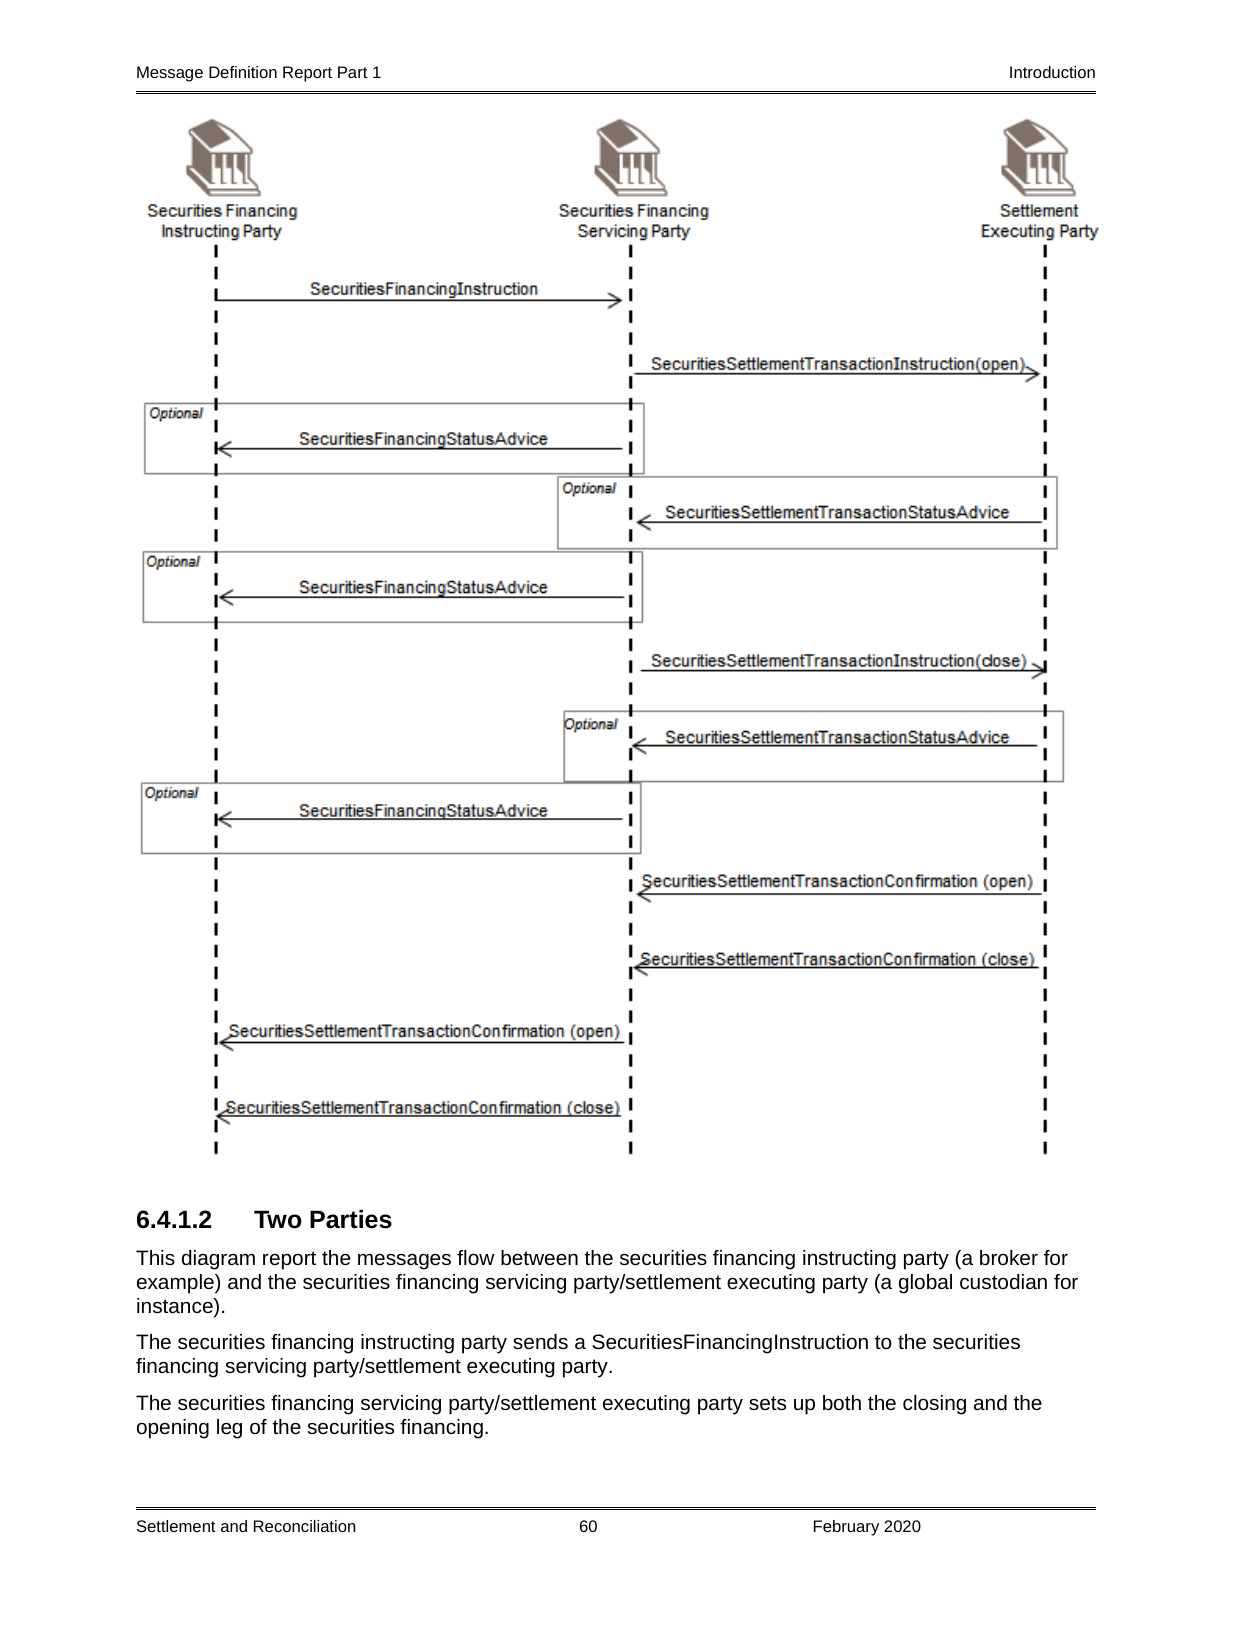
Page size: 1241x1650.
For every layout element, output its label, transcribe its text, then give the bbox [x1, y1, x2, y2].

picture [135, 117, 1105, 1167]
text The securities financing instructing party sends a SecuritiesFinancingInstruction to the securities financing servicing party/settlement executing party. [136, 1330, 1104, 1378]
subtitle Two Parties [136, 1204, 1104, 1233]
text The securities financing servicing party/settlement executing party sets up both the closing and the opening leg of the securities financing. [136, 1391, 1104, 1438]
text This diagram report the messages flow between the securities financing instructing party (a broker for example) and the securities financing servicing party/settlement executing party (a global custodian for instance). [136, 1246, 1104, 1318]
